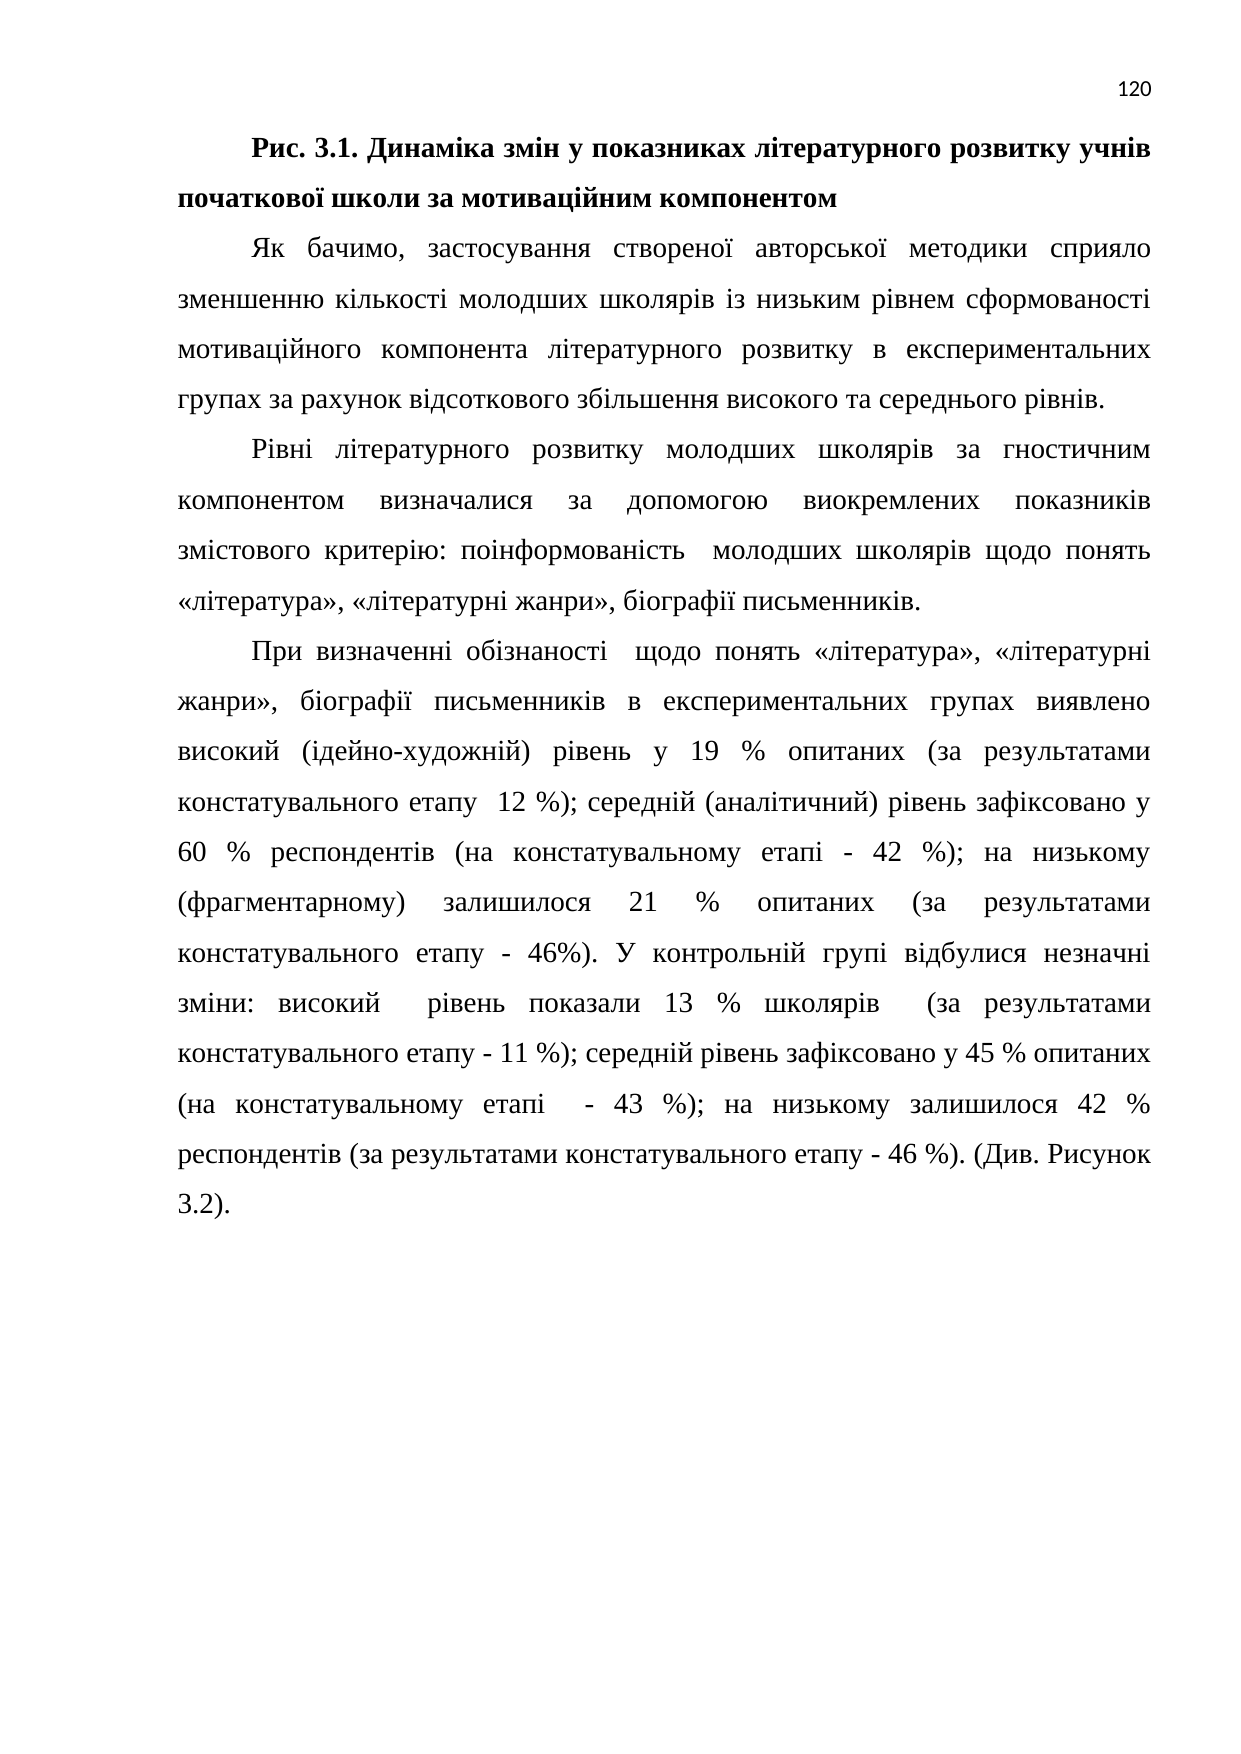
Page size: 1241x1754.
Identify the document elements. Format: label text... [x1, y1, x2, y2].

text При визначенні обізнаності щодо понять «література», «літературні жанри», біографії письменників в експериментальних групах виявлено високий (ідейно-художній) рівень у 19 % опитаних (за результатами констатувального етапу 12 %); середній (аналітичний) рівень зафіксовано у 60 % респондентів (на констатувальному етапі - 42 %); на низькому (фрагментарному) залишилося 21 % опитаних (за результатами констатувального етапу - 46%). У контрольній групі відбулися незначні зміни: високий рівень показали 13 % школярів (за результатами констатувального етапу - 11 %); середній рівень зафіксовано у 45 % опитаних (на констатувальному етапі - 43 %); на низькому залишилося 42 % респондентів (за результатами констатувального етапу - 46 %). (Див. Рисунок 3.2). [177, 633, 1152, 1220]
text Як бачимо, застосування створеної авторської методики сприяло зменшенню кількості молодших школярів із низьким рівнем сформованості мотиваційного компонента літературного розвитку в експериментальних групах за рахунок відсоткового збільшення високого та середнього рівнів. [177, 230, 1152, 415]
text Рівні літературного розвитку молодших школярів за гностичним компонентом визначалися за допомогою виокремлених показників змістового критерію: поінформованість молодших школярів щодо понять «література», «літературні жанри», біографії письменників. [177, 432, 1152, 616]
text Рис. 3.1. Динаміка змін у показниках літературного розвитку учнів початкової школи за мотиваційним компонентом [177, 130, 1152, 214]
